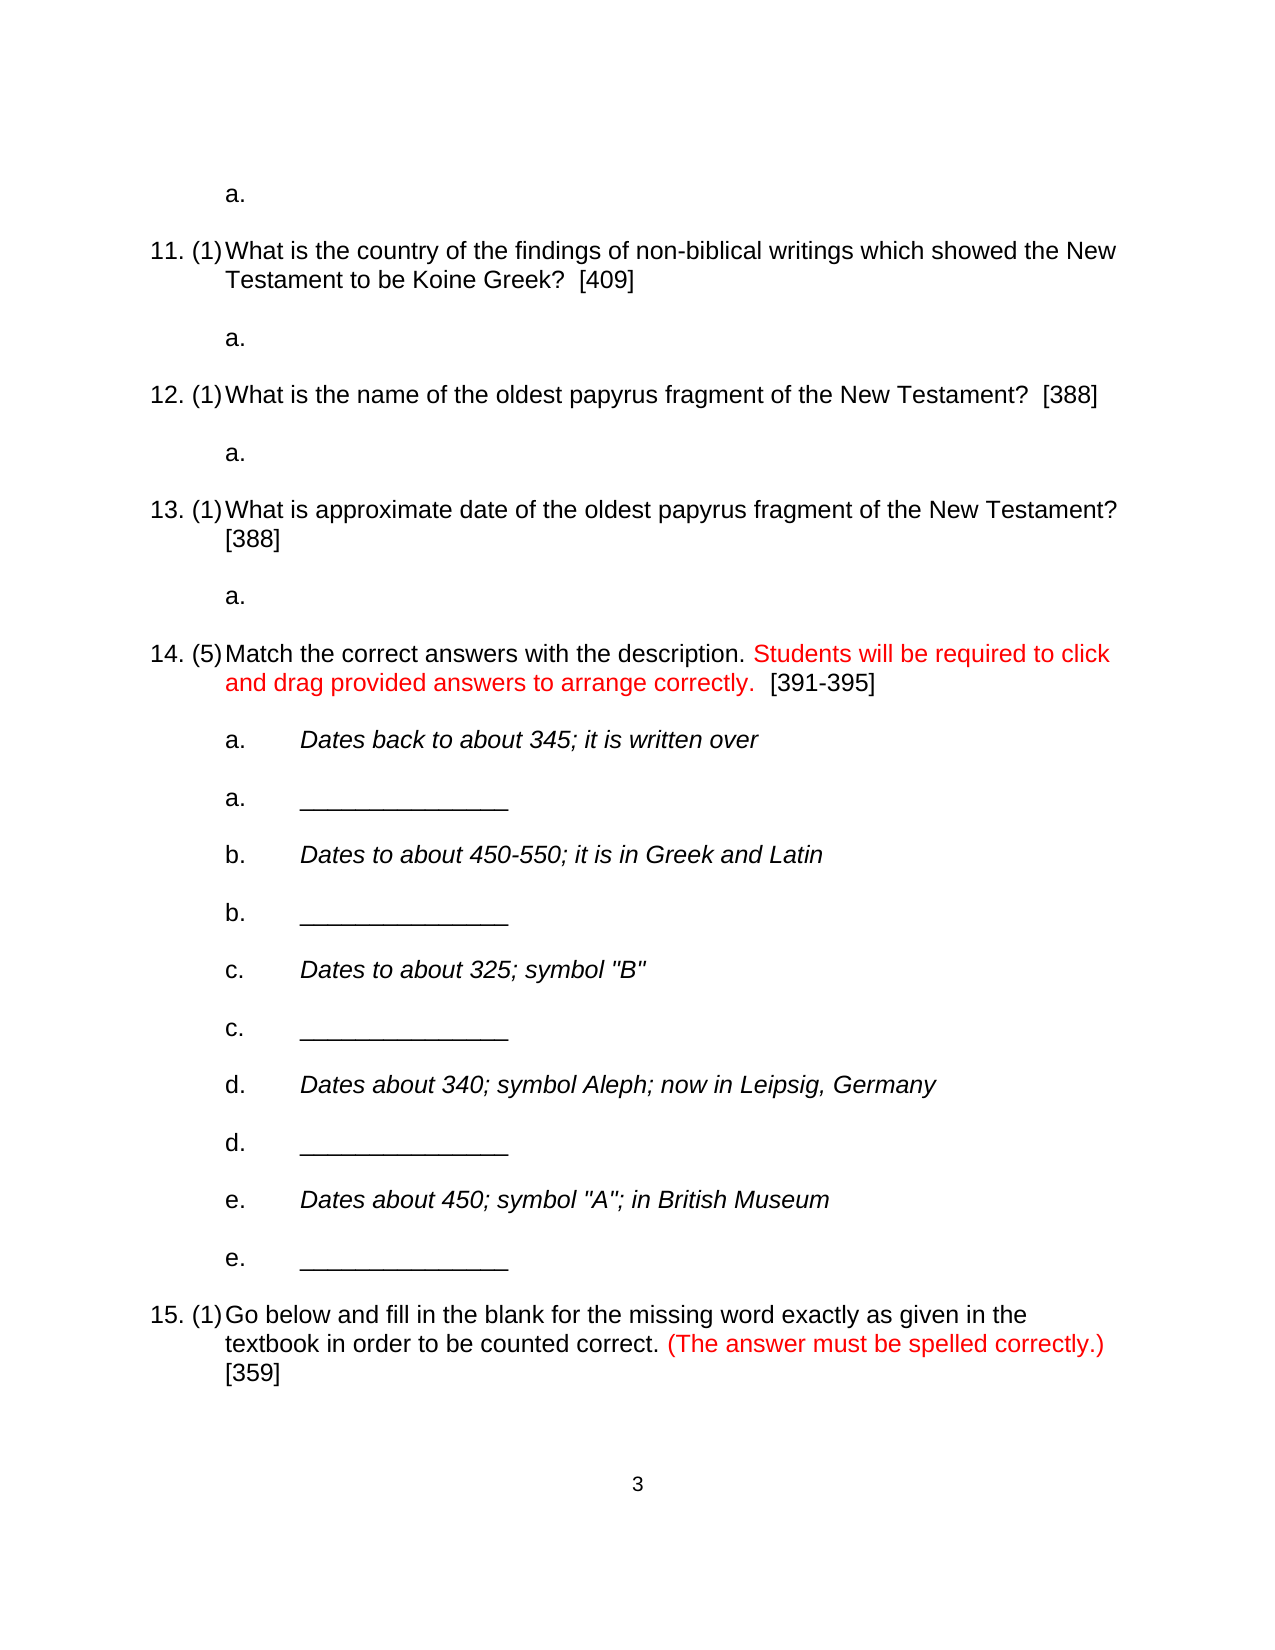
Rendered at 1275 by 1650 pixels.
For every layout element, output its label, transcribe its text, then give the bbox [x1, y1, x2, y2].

text 12. (1) What is the name of the oldest papyrus fragment of the New Testament? [388] [150, 380, 1125, 409]
text a. _______________ [150, 782, 1125, 811]
text d. _______________ [150, 1127, 1125, 1156]
text 11. (1) What is the country of the findings of non-biblical writings which showed the New Testament to be Koine Greek? [409] [150, 236, 1125, 294]
text e. _______________ [150, 1242, 1125, 1271]
text c. Dates to about 325; symbol "B" [150, 955, 1125, 984]
text a. Dates back to about 345; it is written over [150, 725, 1125, 754]
text c. _______________ [150, 1012, 1125, 1041]
text b. Dates to about 450-550; it is in Greek and Latin [150, 840, 1125, 869]
text a. [225, 179, 1125, 207]
text 13. (1) What is approximate date of the oldest papyrus fragment of the New Testament? [388] [150, 495, 1125, 552]
text d. Dates about 340; symbol Aleph; now in Leipsig, Germany [150, 1070, 1125, 1099]
text e. Dates about 450; symbol "A"; in British Museum [150, 1185, 1125, 1214]
text 15. (1) Go below and fill in the blank for the missing word exactly as given in the textbook in order to be counted correct. (The answer must be spelled correctly.) [359] [150, 1300, 1125, 1386]
text a. [225, 322, 1125, 351]
text b. _______________ [150, 897, 1125, 926]
text 14. (5) Match the correct answers with the description. Students will be required to click and drag provided answers to arrange correctly. [391-395] [150, 639, 1125, 696]
text a. [225, 437, 1125, 466]
text a. [150, 581, 1125, 610]
